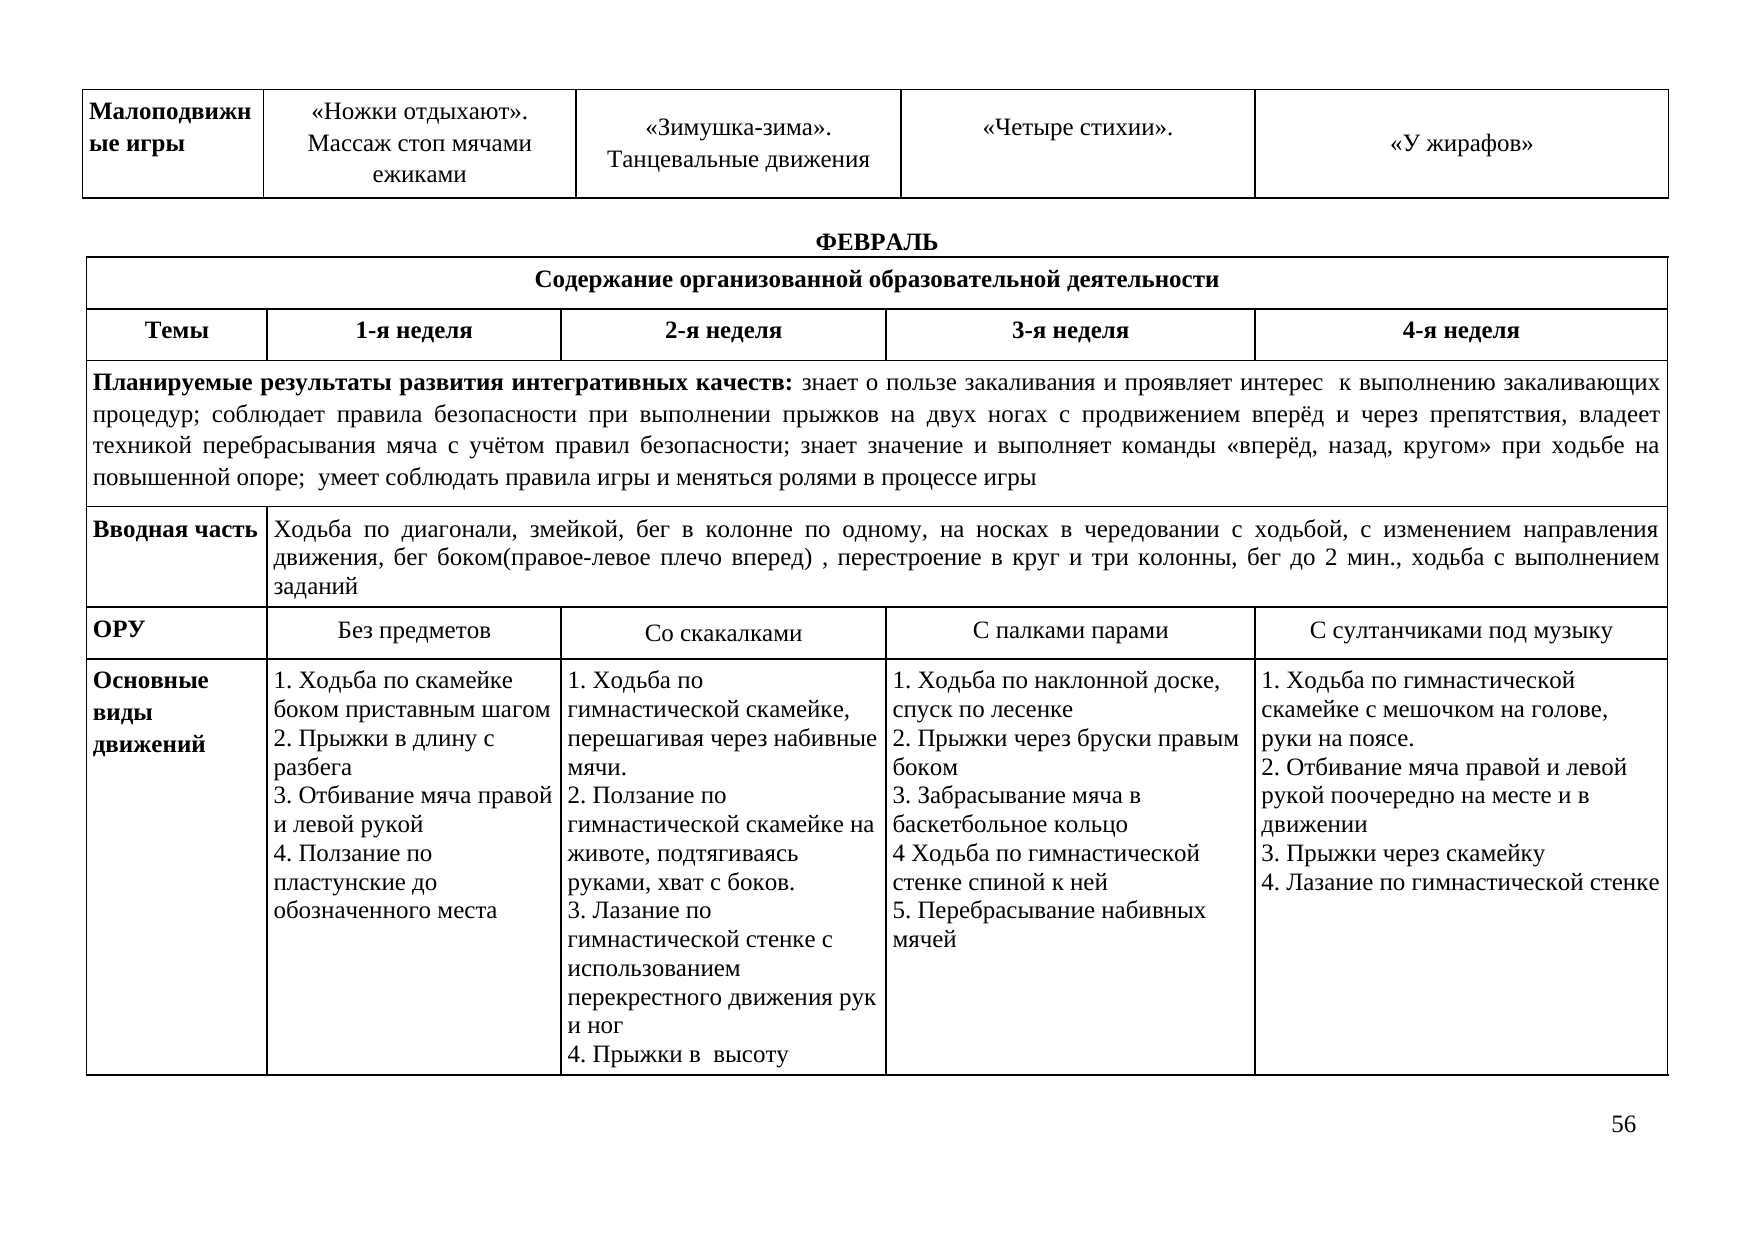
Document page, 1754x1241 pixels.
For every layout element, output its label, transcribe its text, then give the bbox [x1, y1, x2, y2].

table_cell «У жирафов» [1256, 90, 1668, 197]
table_cell 4-я неделя [1256, 310, 1667, 359]
table_cell Без предметов [268, 608, 560, 658]
table_cell 1. Ходьба по наклонной доске, спуск по лесенке 2. Прыжки через бруски правым боком 3. Забрасывание мяча в баскетбольное кольцо 4 Ходьба по гимнастической стенке спиной к ней 5. Перебрасывание набивных мячей [887, 660, 1254, 1074]
text ФЕВРАЛЬ [118, 227, 1636, 256]
table_cell 3-я неделя [887, 310, 1254, 359]
table_cell С палками парами [887, 608, 1254, 658]
table_cell Со скакалками [562, 608, 885, 658]
table_cell 2-я неделя [562, 310, 885, 359]
table_cell 1-я неделя [268, 310, 560, 359]
table_cell Планируемые результаты развития интегративных качеств: знает о пользе закаливания и проявляет интерес к выполнению закаливающих процедур; соблюдает правила безопасности при выполнении прыжков на двух ногах с продвижением вперёд и через препятствия, владеет техникой перебрасывания мяча с учётом правил безопасности; знает значение и выполняет команды «вперёд, назад, кругом» при ходьбе на повышенной опоре; умеет соблюдать правила игры и меняться ролями в процессе игры [87, 361, 1667, 506]
table_cell Вводная часть [87, 507, 266, 606]
table_cell ОРУ [87, 608, 266, 658]
table_cell 1. Ходьба по скамейке боком приставным шагом 2. Прыжки в длину с разбега 3. Отбивание мяча правой и левой рукой 4. Ползание по пластунские до обозначенного места [268, 660, 560, 1074]
table_cell «Ножки отдыхают». Массаж стоп мячами ежиками [264, 90, 575, 197]
table_cell 1. Ходьба по гимнастической скамейке с мешочком на голове, руки на поясе. 2. Отбивание мяча правой и левой рукой поочередно на месте и в движении 3. Прыжки через скамейку 4. Лазание по гимнастической стенке [1256, 660, 1667, 1074]
table_cell Ходьба по диагонали, змейкой, бег в колонне по одному, на носках в чередовании с ходьбой, с изменением направления движения, бег боком(правое-левое плечо вперед) , перестроение в круг и три колонны, бег до 2 мин., ходьба с выполнением заданий [268, 507, 1667, 606]
table_cell 1. Ходьба по гимнастической скамейке, перешагивая через набивные мячи. 2. Ползание по гимнастической скамейке на животе, подтягиваясь руками, хват с боков. 3. Лазание по гимнастической стенке с использованием перекрестного движения рук и ног 4. Прыжки в высоту [562, 660, 885, 1074]
table_header Содержание организованной образовательной деятельности [87, 258, 1667, 308]
table_cell Темы [87, 310, 266, 359]
table_cell «Четыре стихии». [902, 90, 1254, 197]
table_cell Малоподвижные игры [83, 90, 263, 197]
table_cell С султанчиками под музыку [1256, 608, 1667, 658]
table_cell Основные виды движений [87, 660, 266, 1074]
table_cell «Зимушка-зима». Танцевальные движения [577, 90, 900, 197]
